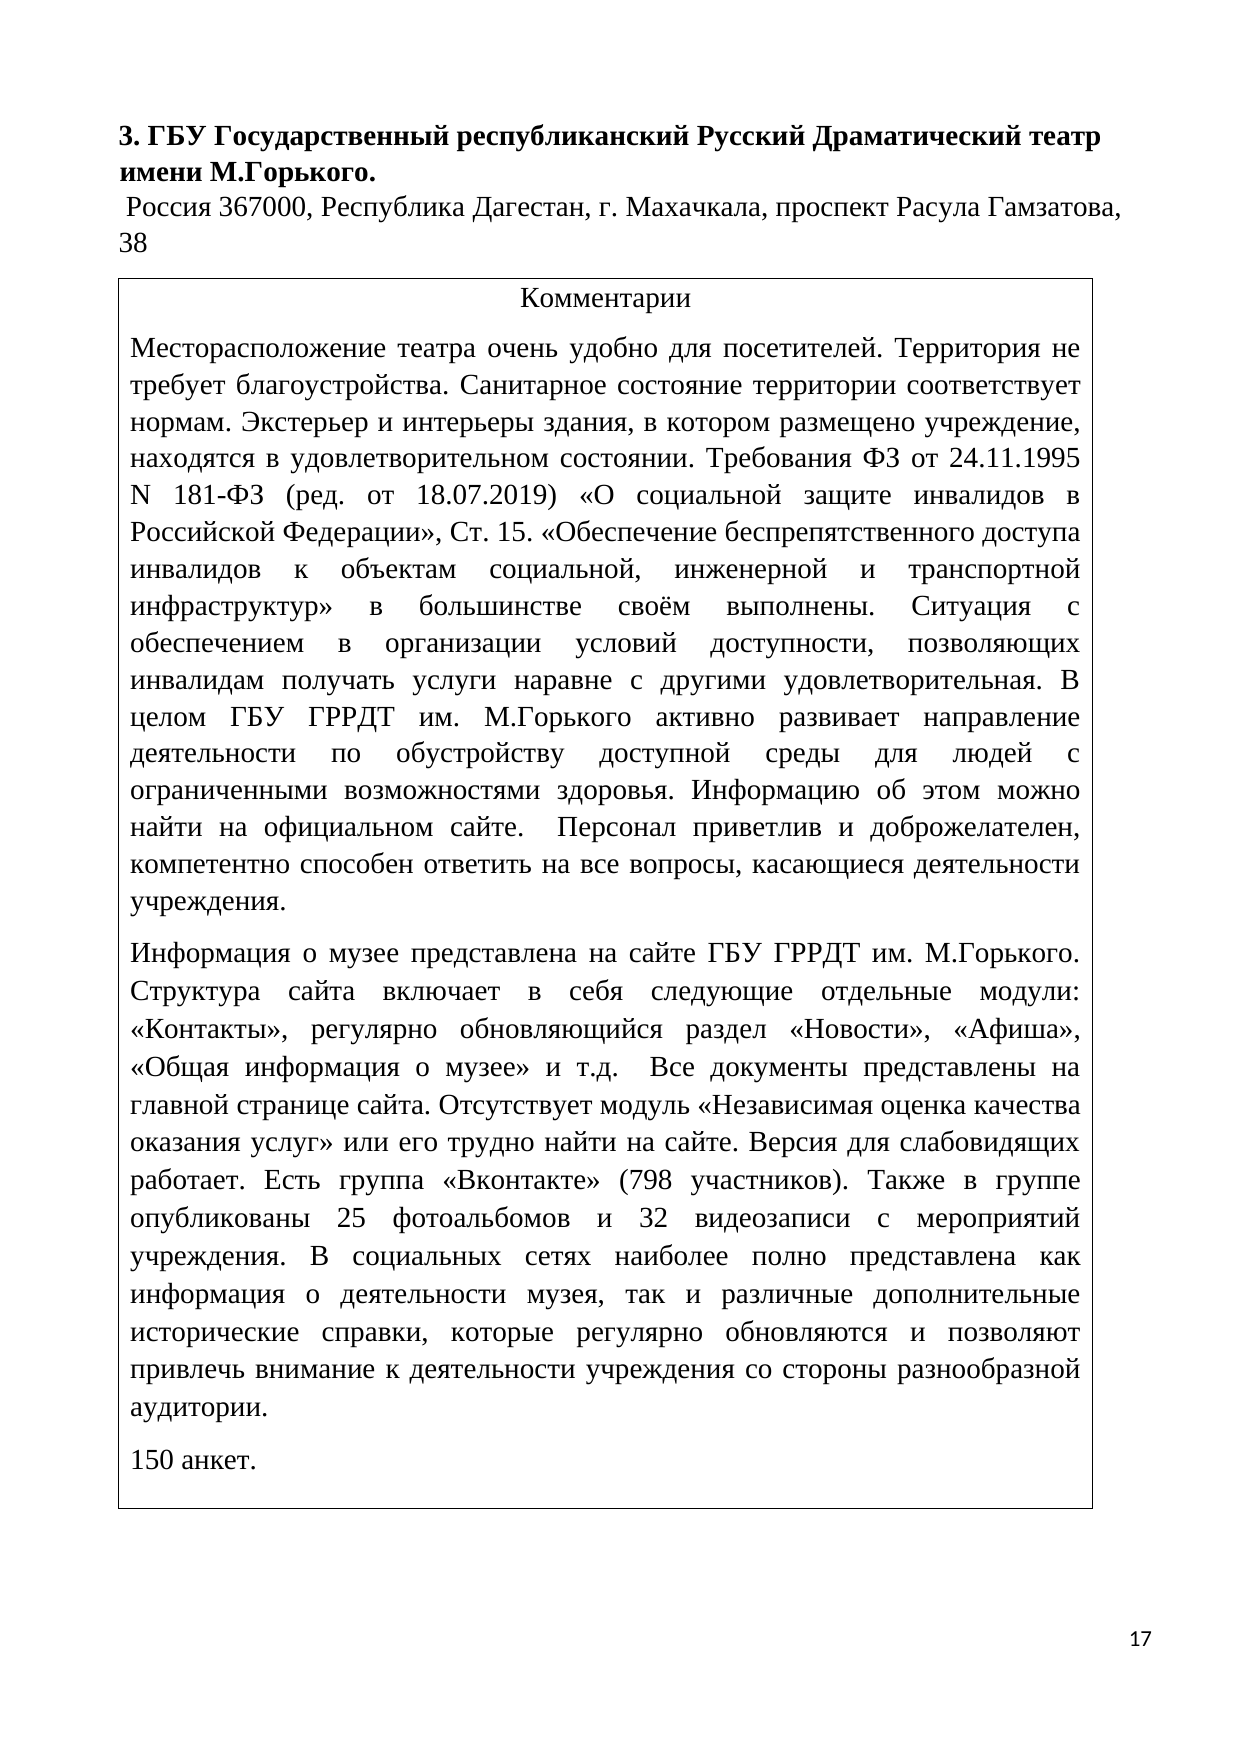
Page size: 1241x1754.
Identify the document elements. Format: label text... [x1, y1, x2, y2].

text 3. ГБУ Государственный республиканский Русский Драматический театр имени М.Горького. [118, 118, 1146, 187]
text Россия 367000, Республика Дагестан, г. Махачкала, проспект Расула Гамзатова, 38 [118, 189, 1152, 259]
table_header Комментарии Месторасположение театра очень удобно для посетителей. Территория не требует благоустройства. Санитарное состояние территории соответствует нормам. Экстерьер и интерьеры здания, в котором размещено учреждение, находятся в удовлетворительном состоянии. Требования ФЗ от 24.11.1995 N 181-ФЗ (ред. от 18.07.2019) «О социальной защите инвалидов в Российской Федерации», Ст. 15. «Обеспечение беспрепятственного доступа инвалидов к объектам социальной, инженерной и транспортной инфраструктур» в большинстве своём выполнены. Ситуация с обеспечением в организации условий доступности, позволяющих инвалидам получать услуги наравне с другими удовлетворительная. В целом ГБУ ГРРДТ им. М.Горького активно развивает направление деятельности по обустройству доступной среды для людей с ограниченными возможностями здоровья. Информацию об этом можно найти на официальном сайте. Персонал приветлив и доброжелателен, компетентно способен ответить на все вопросы, касающиеся деятельности учреждения. Информация о музее представлена на сайте ГБУ ГРРДТ им. М.Горького. Структура сайта включает в себя следующие отдельные модули: «Контакты», регулярно обновляющийся раздел «Новости», «Афиша», «Общая информация о музее» и т.д. Все документы представлены на главной странице сайта. Отсутствует модуль «Независимая оценка качества оказания услуг» или его трудно найти на сайте. Версия для слабовидящих работает. Есть группа «Вконтакте» (798 участников). Также в группе опубликованы 25 фотоальбомов и 32 видеозаписи с мероприятий учреждения. В социальных сетях наиболее полно представлена как информация о деятельности музея, так и различные дополнительные исторические справки, которые регулярно обновляются и позволяют привлечь внимание к деятельности учреждения со стороны разнообразной аудитории. 150 анкет. [119, 279, 1092, 1508]
